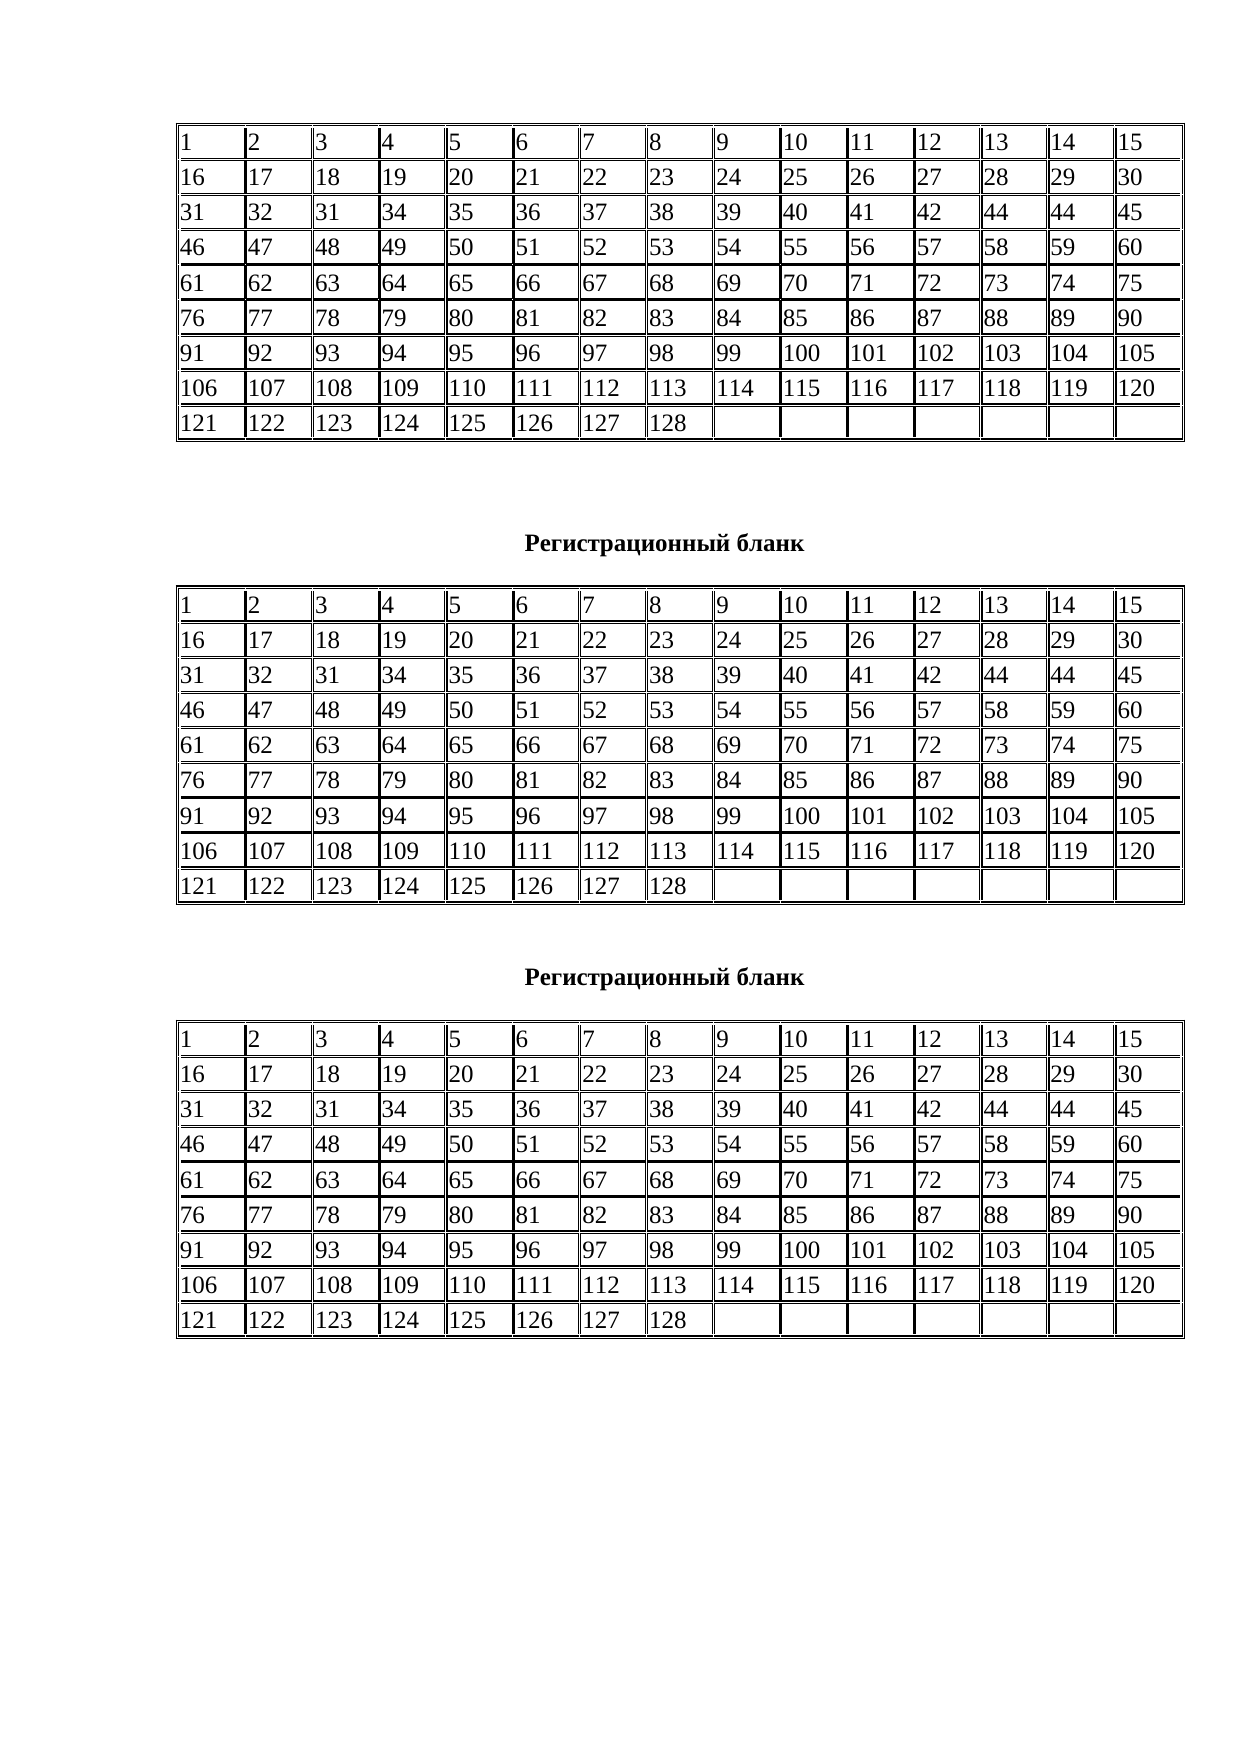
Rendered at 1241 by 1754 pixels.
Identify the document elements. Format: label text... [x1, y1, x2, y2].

table_cell 65 [448, 266, 512, 298]
table_cell 66 [515, 266, 578, 298]
table_cell 88 [983, 1198, 1046, 1230]
table_header 4 [379, 587, 446, 620]
table_cell 32 [247, 196, 311, 228]
table_cell 25 [782, 1058, 846, 1090]
table_cell 56 [849, 1128, 913, 1160]
table_header 7 [580, 1023, 647, 1054]
table_cell 108 [314, 1269, 378, 1300]
table_cell 95 [448, 799, 512, 831]
table_cell 31 [314, 196, 378, 228]
table_header 13 [981, 124, 1048, 157]
table_cell 74 [1050, 729, 1113, 761]
table_cell 60 [1115, 1125, 1183, 1160]
table_cell 84 [715, 1198, 779, 1230]
table_cell [1115, 1300, 1182, 1335]
table_cell 18 [314, 624, 378, 656]
table_cell 90 [1115, 761, 1183, 796]
table_header 4 [379, 1021, 446, 1054]
table_cell 89 [1050, 301, 1113, 333]
table_cell 17 [247, 624, 311, 656]
table_header 2 [245, 126, 312, 157]
table_cell 91 [179, 796, 244, 831]
table_cell 70 [782, 1163, 846, 1195]
table_cell 97 [581, 337, 645, 368]
table_cell 81 [515, 301, 578, 333]
table_cell 49 [381, 1128, 444, 1160]
table_cell 68 [648, 1163, 712, 1195]
table_cell [847, 870, 914, 901]
table_cell 109 [381, 834, 444, 866]
table_cell 56 [849, 231, 913, 263]
table_cell 32 [247, 1093, 311, 1125]
table_cell [1115, 403, 1182, 438]
table_cell 59 [1050, 231, 1113, 263]
table_cell 28 [983, 1058, 1046, 1090]
table_cell 90 [1117, 1195, 1182, 1230]
table_cell 60 [1115, 228, 1183, 263]
table_cell 16 [179, 1055, 244, 1090]
table_cell 46 [177, 691, 245, 726]
table_cell 55 [782, 1128, 846, 1160]
table_cell 122 [245, 1304, 312, 1335]
table_cell 41 [849, 1093, 913, 1125]
table_cell 82 [581, 764, 645, 796]
table_cell 57 [916, 1128, 979, 1160]
table_cell 104 [1050, 1234, 1113, 1265]
table_cell 57 [916, 231, 979, 263]
table_cell 64 [381, 729, 444, 761]
table_header 7 [580, 589, 647, 620]
table_cell 40 [782, 1093, 846, 1125]
table_cell 27 [916, 624, 979, 656]
table_header 10 [780, 126, 847, 157]
table_cell 77 [247, 1198, 311, 1230]
table_cell 18 [314, 161, 378, 193]
table_cell [847, 407, 914, 438]
table_cell 29 [1050, 624, 1113, 656]
table_cell 83 [648, 1198, 712, 1230]
table_cell 76 [179, 1195, 244, 1230]
table_cell 75 [1117, 1160, 1182, 1195]
table_cell 52 [581, 694, 645, 726]
table_cell 44 [1050, 659, 1113, 691]
table_cell 96 [515, 337, 578, 368]
table_cell 119 [1050, 834, 1113, 866]
table_cell 24 [715, 624, 779, 656]
table_cell 98 [648, 799, 712, 831]
table_cell 23 [648, 161, 712, 193]
table_cell 37 [581, 196, 645, 228]
table_cell 46 [177, 228, 245, 263]
table_cell 113 [648, 1269, 712, 1300]
table_cell 44 [983, 659, 1046, 691]
table_cell 41 [849, 659, 913, 691]
table_cell 78 [314, 764, 378, 796]
table_cell 121 [179, 403, 245, 438]
table_cell 86 [849, 764, 913, 796]
table_cell 32 [247, 659, 311, 691]
table_cell 54 [715, 694, 779, 726]
table_cell 103 [983, 337, 1046, 368]
table_cell [914, 1300, 981, 1335]
table_cell 62 [247, 729, 311, 761]
table_cell 31 [314, 659, 378, 691]
table_cell [847, 1304, 914, 1335]
table_cell 34 [381, 196, 444, 228]
table_cell 124 [379, 1300, 446, 1335]
table_cell [714, 1304, 780, 1335]
table_cell 113 [648, 372, 712, 403]
table_cell 114 [715, 372, 779, 403]
table_cell 128 [647, 870, 714, 901]
table_cell 93 [314, 337, 378, 368]
table_cell 93 [314, 799, 378, 831]
table_cell 128 [647, 1304, 714, 1335]
table_cell 28 [983, 161, 1046, 193]
table_header 8 [647, 589, 714, 620]
table_cell 128 [647, 407, 714, 438]
table_cell 110 [448, 834, 512, 866]
table_header 6 [513, 1023, 580, 1054]
table_cell 123 [313, 870, 379, 901]
table_cell 56 [849, 694, 913, 726]
table_header 1 [179, 1023, 245, 1054]
text Регистрационный бланк [177, 962, 1152, 991]
table_cell 80 [448, 301, 512, 333]
table_cell 44 [1050, 196, 1113, 228]
table_cell 45 [1115, 193, 1183, 228]
table_header 6 [513, 126, 580, 157]
table_cell 34 [381, 1093, 444, 1125]
table_cell 107 [247, 834, 311, 866]
table_cell 97 [581, 799, 645, 831]
table_cell 92 [247, 799, 311, 831]
table_header 9 [714, 589, 780, 620]
table_cell 112 [581, 834, 645, 866]
table_cell 96 [515, 1234, 578, 1265]
table_cell 85 [782, 301, 846, 333]
table_cell 36 [515, 659, 578, 691]
table_cell 88 [983, 764, 1046, 796]
table_cell 45 [1115, 1090, 1183, 1125]
table_cell [714, 407, 780, 438]
table_cell 67 [581, 266, 645, 298]
table_cell 73 [983, 1163, 1046, 1195]
table_cell [780, 870, 847, 901]
table_cell 107 [247, 372, 311, 403]
table_cell 40 [782, 659, 846, 691]
table_cell 51 [515, 694, 578, 726]
table_cell 42 [916, 659, 979, 691]
table_header 6 [513, 589, 580, 620]
table_cell 76 [177, 761, 245, 796]
table_cell [780, 1304, 847, 1335]
table_cell [714, 870, 780, 901]
table_header 9 [714, 1023, 780, 1054]
text Регистрационный бланк [177, 528, 1152, 557]
table_cell 19 [381, 161, 444, 193]
table_cell [914, 866, 981, 901]
table_cell 77 [247, 764, 311, 796]
table_cell 75 [1117, 263, 1183, 298]
table_cell 106 [179, 1265, 244, 1300]
table_cell 103 [983, 1234, 1046, 1265]
table_cell 127 [580, 1304, 647, 1335]
table_cell 71 [849, 729, 913, 761]
table_cell 25 [782, 624, 846, 656]
table_header 5 [446, 1021, 513, 1054]
table_cell 85 [782, 764, 846, 796]
table_cell 37 [581, 1093, 645, 1125]
table_cell 113 [648, 834, 712, 866]
table_header 13 [981, 1021, 1048, 1054]
table_cell 34 [381, 659, 444, 691]
table_cell 124 [379, 403, 446, 438]
table_cell 39 [715, 659, 779, 691]
table_cell 47 [247, 1128, 311, 1160]
table_cell 55 [782, 694, 846, 726]
table_cell 108 [314, 834, 378, 866]
table_header 4 [379, 124, 446, 157]
table_cell 52 [581, 1128, 645, 1160]
table_cell 55 [782, 231, 846, 263]
table_cell 120 [1117, 831, 1182, 866]
table_cell 99 [715, 1234, 779, 1265]
table_cell 87 [916, 1198, 979, 1230]
table_cell 83 [648, 764, 712, 796]
table_cell 29 [1050, 161, 1113, 193]
table_cell 24 [715, 161, 779, 193]
table_cell 118 [983, 834, 1046, 866]
table_cell 22 [581, 161, 645, 193]
table_cell 16 [179, 620, 244, 656]
table_cell [1048, 403, 1115, 438]
table_cell [981, 1300, 1048, 1335]
table_cell 26 [849, 1058, 913, 1090]
table_header 12 [914, 587, 981, 620]
table_header 11 [847, 126, 914, 157]
table_cell 40 [782, 196, 846, 228]
table_cell 61 [177, 263, 244, 298]
table_cell 104 [1050, 799, 1113, 831]
table_cell 65 [448, 1163, 512, 1195]
table_cell 122 [245, 407, 312, 438]
table_cell 57 [916, 694, 979, 726]
table_cell 123 [313, 1304, 379, 1335]
table_cell 53 [648, 231, 712, 263]
table_cell 58 [983, 1128, 1046, 1160]
table_cell 80 [448, 1198, 512, 1230]
table_cell 94 [381, 1234, 444, 1265]
table_cell 102 [916, 1234, 979, 1265]
table_cell 126 [513, 870, 580, 901]
table_cell 19 [381, 1058, 444, 1090]
table_cell 114 [715, 834, 779, 866]
table_cell 100 [782, 799, 846, 831]
table_cell 99 [715, 337, 779, 368]
table_cell 52 [581, 231, 645, 263]
table_cell 98 [648, 337, 712, 368]
table_cell 62 [247, 1163, 311, 1195]
table_cell 115 [782, 372, 846, 403]
table_cell 99 [715, 799, 779, 831]
table_header 10 [780, 589, 847, 620]
table_cell 21 [515, 624, 578, 656]
table_cell 94 [381, 799, 444, 831]
table_cell 102 [916, 337, 979, 368]
table_cell 76 [177, 298, 244, 333]
table_cell 26 [849, 624, 913, 656]
table_cell 77 [247, 301, 311, 333]
table_cell [1048, 866, 1115, 901]
table_cell 36 [515, 196, 578, 228]
table_cell 97 [581, 1234, 645, 1265]
table_header 3 [313, 1021, 379, 1054]
table_cell 105 [1117, 333, 1182, 368]
table_cell 18 [314, 1058, 378, 1090]
table_cell 68 [648, 266, 712, 298]
table_header 12 [914, 1021, 981, 1054]
table_cell 62 [247, 266, 311, 298]
table_cell 111 [515, 1269, 578, 1300]
table_cell 92 [247, 1234, 311, 1265]
table_cell 61 [179, 1160, 244, 1195]
table_cell 81 [515, 1198, 578, 1230]
table_cell 112 [581, 372, 645, 403]
table_cell 44 [983, 1093, 1046, 1125]
table_cell 85 [782, 1198, 846, 1230]
table_cell 42 [916, 196, 979, 228]
table_cell 31 [177, 656, 245, 691]
table_cell 116 [849, 372, 913, 403]
table_cell 84 [715, 301, 779, 333]
table_cell 70 [782, 266, 846, 298]
table_header 7 [580, 126, 647, 157]
table_cell 72 [916, 729, 979, 761]
table_cell 51 [515, 1128, 578, 1160]
table_cell 118 [983, 372, 1046, 403]
table_cell 110 [448, 372, 512, 403]
table_header 3 [313, 124, 379, 157]
table_cell 20 [448, 1058, 512, 1090]
table_header 15 [1115, 1023, 1182, 1054]
table_cell 28 [983, 624, 1046, 656]
table_header 11 [847, 589, 914, 620]
table_cell 114 [715, 1269, 779, 1300]
table_cell 27 [916, 1058, 979, 1090]
table_cell 120 [1117, 368, 1182, 403]
table_cell 50 [448, 694, 512, 726]
table_header 2 [245, 1023, 312, 1054]
table_cell 67 [581, 729, 645, 761]
table_cell 82 [581, 1198, 645, 1230]
table_cell 53 [648, 1128, 712, 1160]
table_cell 100 [782, 1234, 846, 1265]
table_cell 50 [448, 1128, 512, 1160]
table_cell 68 [648, 729, 712, 761]
table_cell 78 [314, 301, 378, 333]
table_cell 89 [1050, 1198, 1113, 1230]
table_cell 22 [581, 624, 645, 656]
table_cell 72 [916, 1163, 979, 1195]
table_cell 69 [715, 729, 779, 761]
table_cell 95 [448, 1234, 512, 1265]
table_cell 101 [849, 799, 913, 831]
table_cell 79 [381, 1198, 444, 1230]
table_cell 110 [448, 1269, 512, 1300]
table_cell 87 [916, 764, 979, 796]
table_cell 120 [1117, 1265, 1182, 1300]
table_cell 74 [1050, 1163, 1113, 1195]
table_cell 38 [648, 659, 712, 691]
table_cell 21 [515, 161, 578, 193]
table_cell 109 [381, 372, 444, 403]
table_cell 104 [1050, 337, 1113, 368]
table_header 1 [179, 589, 245, 620]
table_cell [981, 866, 1048, 901]
table_cell 100 [782, 337, 846, 368]
table_cell 72 [916, 266, 979, 298]
table_cell 117 [916, 372, 979, 403]
table_cell 49 [381, 231, 444, 263]
table_cell 59 [1050, 1128, 1113, 1160]
table_cell 61 [177, 726, 245, 761]
table_cell 66 [515, 729, 578, 761]
table_cell 17 [247, 161, 311, 193]
table_header 11 [847, 1023, 914, 1054]
table_header 14 [1048, 587, 1115, 620]
table_cell 73 [983, 266, 1046, 298]
table_cell 101 [849, 337, 913, 368]
table_cell 39 [715, 1093, 779, 1125]
table_cell [780, 407, 847, 438]
table_cell 24 [715, 1058, 779, 1090]
table_cell 17 [247, 1058, 311, 1090]
table_header 13 [981, 587, 1048, 620]
table_cell 125 [446, 1304, 513, 1335]
table_cell 79 [381, 301, 444, 333]
table_cell 121 [179, 1300, 245, 1335]
table_cell 19 [381, 624, 444, 656]
table_cell 88 [983, 301, 1046, 333]
table_cell 117 [916, 1269, 979, 1300]
table_cell 38 [648, 196, 712, 228]
table_cell 106 [179, 368, 244, 403]
table_header 14 [1048, 1021, 1115, 1054]
table_cell 111 [515, 834, 578, 866]
table_header 12 [914, 124, 981, 157]
table_cell 58 [983, 694, 1046, 726]
table_cell 20 [448, 161, 512, 193]
table_cell 66 [515, 1163, 578, 1195]
table_cell 48 [314, 694, 378, 726]
table_header 15 [1115, 126, 1182, 157]
table_cell 80 [448, 764, 512, 796]
table_cell 83 [648, 301, 712, 333]
table_cell 124 [379, 866, 446, 901]
table_cell 94 [381, 337, 444, 368]
table_header 3 [313, 587, 379, 620]
table_cell 98 [648, 1234, 712, 1265]
table_header 2 [245, 589, 312, 620]
table_cell [1115, 866, 1182, 901]
table_cell 41 [849, 196, 913, 228]
table_cell 48 [314, 231, 378, 263]
table_cell 81 [515, 764, 578, 796]
table_cell 29 [1050, 1058, 1113, 1090]
table_header 9 [714, 126, 780, 157]
table_cell 54 [715, 231, 779, 263]
table_cell 71 [849, 1163, 913, 1195]
table_header 10 [780, 1023, 847, 1054]
table_cell 23 [648, 624, 712, 656]
table_header 8 [647, 1023, 714, 1054]
table_cell 58 [983, 231, 1046, 263]
table_cell 20 [448, 624, 512, 656]
table_cell 121 [179, 866, 245, 901]
table_cell 78 [314, 1198, 378, 1230]
table_cell 116 [849, 834, 913, 866]
table_cell 22 [581, 1058, 645, 1090]
table_cell 112 [581, 1269, 645, 1300]
table_cell [1048, 1300, 1115, 1335]
table_cell 67 [581, 1163, 645, 1195]
table_cell 126 [513, 407, 580, 438]
table_cell 105 [1117, 1230, 1182, 1265]
table_cell 44 [1050, 1093, 1113, 1125]
table_header 15 [1115, 589, 1182, 620]
table_cell 31 [177, 1090, 245, 1125]
table_cell 42 [916, 1093, 979, 1125]
table_cell 69 [715, 266, 779, 298]
table_cell 127 [580, 407, 647, 438]
table_cell 48 [314, 1128, 378, 1160]
table_cell 23 [648, 1058, 712, 1090]
table_cell 63 [314, 1163, 378, 1195]
table_cell 74 [1050, 266, 1113, 298]
table_cell 115 [782, 834, 846, 866]
table_cell [914, 403, 981, 438]
table_header 8 [647, 126, 714, 157]
table_cell 64 [381, 266, 444, 298]
table_cell 38 [648, 1093, 712, 1125]
table_cell 102 [916, 799, 979, 831]
table_cell 31 [314, 1093, 378, 1125]
table_cell 122 [245, 870, 312, 901]
table_cell 70 [782, 729, 846, 761]
table_cell 60 [1115, 691, 1183, 726]
table_cell 125 [446, 870, 513, 901]
table_cell 49 [381, 694, 444, 726]
table_cell 101 [849, 1234, 913, 1265]
table_cell 79 [381, 764, 444, 796]
table_cell 106 [179, 831, 244, 866]
table_cell 126 [513, 1304, 580, 1335]
table_cell [981, 403, 1048, 438]
table_cell 64 [381, 1163, 444, 1195]
table_cell 91 [179, 1230, 244, 1265]
table_cell 105 [1117, 796, 1182, 831]
table_cell 46 [177, 1125, 245, 1160]
table_cell 27 [916, 161, 979, 193]
table_cell 107 [247, 1269, 311, 1300]
table_cell 92 [247, 337, 311, 368]
table_cell 111 [515, 372, 578, 403]
table_cell 117 [916, 834, 979, 866]
table_cell 44 [983, 196, 1046, 228]
table_cell 31 [177, 193, 245, 228]
table_header 14 [1048, 124, 1115, 157]
table_cell 25 [782, 161, 846, 193]
table_cell 16 [179, 158, 244, 193]
table_cell 115 [782, 1269, 846, 1300]
table_cell 90 [1117, 298, 1183, 333]
table_cell 116 [849, 1269, 913, 1300]
table_header 5 [446, 587, 513, 620]
table_cell 86 [849, 1198, 913, 1230]
table_cell 45 [1115, 656, 1183, 691]
table_cell 96 [515, 799, 578, 831]
table_cell 26 [849, 161, 913, 193]
table_cell 123 [313, 407, 379, 438]
table_header 5 [446, 124, 513, 157]
table_cell 119 [1050, 1269, 1113, 1300]
table_cell 82 [581, 301, 645, 333]
table_cell 91 [179, 333, 244, 368]
table_cell 21 [515, 1058, 578, 1090]
table_cell 125 [446, 407, 513, 438]
table_cell 47 [247, 694, 311, 726]
table_cell 127 [580, 870, 647, 901]
table_cell 54 [715, 1128, 779, 1160]
table_cell 30 [1117, 1055, 1182, 1090]
table_cell 89 [1050, 764, 1113, 796]
table_cell 93 [314, 1234, 378, 1265]
table_cell 37 [581, 659, 645, 691]
table_cell 84 [715, 764, 779, 796]
table_cell 73 [983, 729, 1046, 761]
table_cell 47 [247, 231, 311, 263]
table_cell 35 [448, 196, 512, 228]
table_cell 35 [448, 1093, 512, 1125]
table_cell 65 [448, 729, 512, 761]
table_cell 39 [715, 196, 779, 228]
table_cell 53 [648, 694, 712, 726]
table_cell 50 [448, 231, 512, 263]
table_cell 59 [1050, 694, 1113, 726]
table_cell 63 [314, 729, 378, 761]
table_cell 30 [1117, 620, 1182, 656]
table_header 1 [179, 126, 245, 157]
table_cell 35 [448, 659, 512, 691]
table_cell 118 [983, 1269, 1046, 1300]
table_cell 51 [515, 231, 578, 263]
table_cell 109 [381, 1269, 444, 1300]
table_cell 71 [849, 266, 913, 298]
table_cell 30 [1117, 158, 1182, 193]
table_cell 63 [314, 266, 378, 298]
table_cell 86 [849, 301, 913, 333]
table_cell 108 [314, 372, 378, 403]
table_cell 75 [1115, 726, 1183, 761]
table_cell 36 [515, 1093, 578, 1125]
table_cell 87 [916, 301, 979, 333]
table_cell 119 [1050, 372, 1113, 403]
table_cell 103 [983, 799, 1046, 831]
table_cell 95 [448, 337, 512, 368]
table_cell 69 [715, 1163, 779, 1195]
